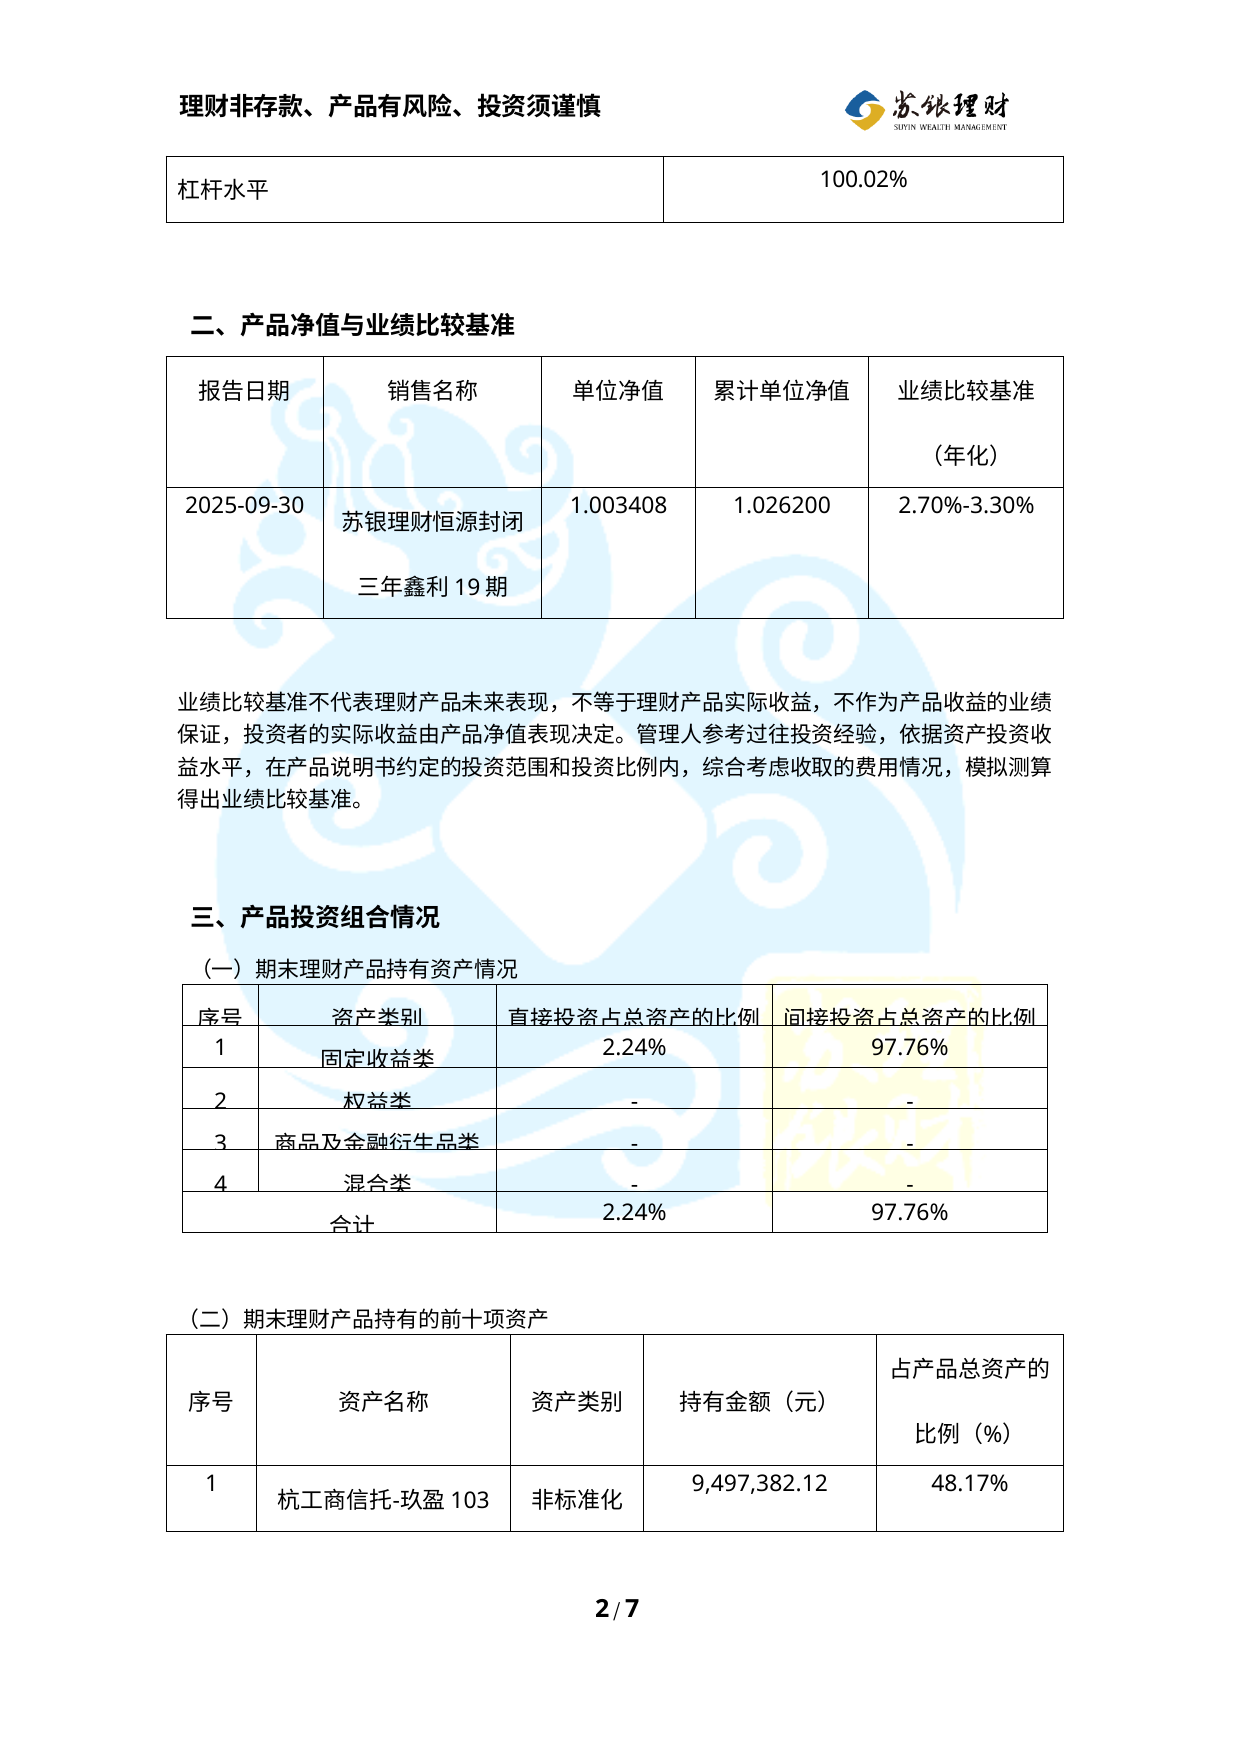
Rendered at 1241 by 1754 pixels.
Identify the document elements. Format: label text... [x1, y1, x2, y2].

table_header 资产名称 [257, 1335, 510, 1465]
table_header 序号 [167, 1335, 256, 1465]
table_header 占产品总资产的比例（%） [877, 1335, 1063, 1465]
table_cell 商品及金融衍生品类 [259, 1109, 496, 1149]
text 业绩比较基准不代表理财产品未来表现，不等于理财产品实际收益，不作为产品收益的业绩保证，投资者的实际收益由产品净值表现决定。管理人参考过往投资经验，依据资产投资收益水平，在产品说明书约定的投资范围和投资比例内，综合考虑收取的费用情况，模拟测算得出业绩比较基准。 [177, 684, 1053, 814]
table_header 序号 [183, 985, 258, 1025]
table_header 单位净值 [542, 357, 695, 487]
picture [820, 72, 1039, 143]
table_cell 权益类 [259, 1068, 496, 1108]
table_cell 非标准化债权类资产 [511, 1466, 643, 1531]
table_cell 48.17% [877, 1466, 1063, 1531]
subtitle 三、产品投资组合情况 [190, 883, 1053, 948]
table_cell 2 [183, 1068, 258, 1108]
table_header 销售名称 [324, 357, 541, 487]
table_cell - [773, 1109, 1047, 1149]
table_cell 混合类 [259, 1150, 496, 1191]
table_header 资产类别 [511, 1335, 643, 1465]
subtitle （二）期末理财产品持有的前十项资产 [177, 1302, 1053, 1334]
table_cell 合计 [183, 1192, 496, 1232]
table_cell - [773, 1150, 1047, 1191]
table_cell 杭工商信托-玖盈103号-富阳交通-第三期 [257, 1466, 510, 1531]
table_header 业绩比较基准（年化） [869, 357, 1063, 487]
table_cell 97.76% [773, 1026, 1047, 1067]
subtitle 二、产品净值与业绩比较基准 [190, 291, 1053, 356]
table_cell 2.24% [497, 1026, 772, 1067]
table_cell - [497, 1068, 772, 1108]
table_cell 2.24% [497, 1192, 772, 1232]
table_cell 1 [183, 1026, 258, 1067]
table_header 报告日期 [167, 357, 323, 487]
table_cell 固定收益类 [259, 1026, 496, 1067]
table_cell 2.70%-3.30% [869, 488, 1063, 618]
table_header 间接投资占总资产的比例 [773, 985, 1047, 1025]
table_cell 3 [183, 1109, 258, 1149]
table_cell 1.026200 [696, 488, 868, 618]
table_cell 1 [167, 1466, 256, 1531]
table_cell 4 [183, 1150, 258, 1191]
table_cell 9,497,382.12 [644, 1466, 876, 1531]
table_cell 杠杆水平 [167, 157, 663, 222]
table_header 持有金额（元） [644, 1335, 876, 1465]
table_cell 1.003408 [542, 488, 695, 618]
subtitle （一）期末理财产品持有资产情况 [190, 951, 1053, 984]
table_cell 97.76% [773, 1192, 1047, 1232]
table_cell 苏银理财恒源封闭三年鑫利19期 [324, 488, 541, 618]
table_cell - [497, 1150, 772, 1191]
table_header 资产类别 [259, 985, 496, 1025]
table_header 累计单位净值 [696, 357, 868, 487]
table_cell - [497, 1109, 772, 1149]
table_cell 100.02% [664, 157, 1063, 222]
table_header 直接投资占总资产的比例 [497, 985, 772, 1025]
table_cell 2025-09-30 [167, 488, 323, 618]
table_cell - [773, 1068, 1047, 1108]
